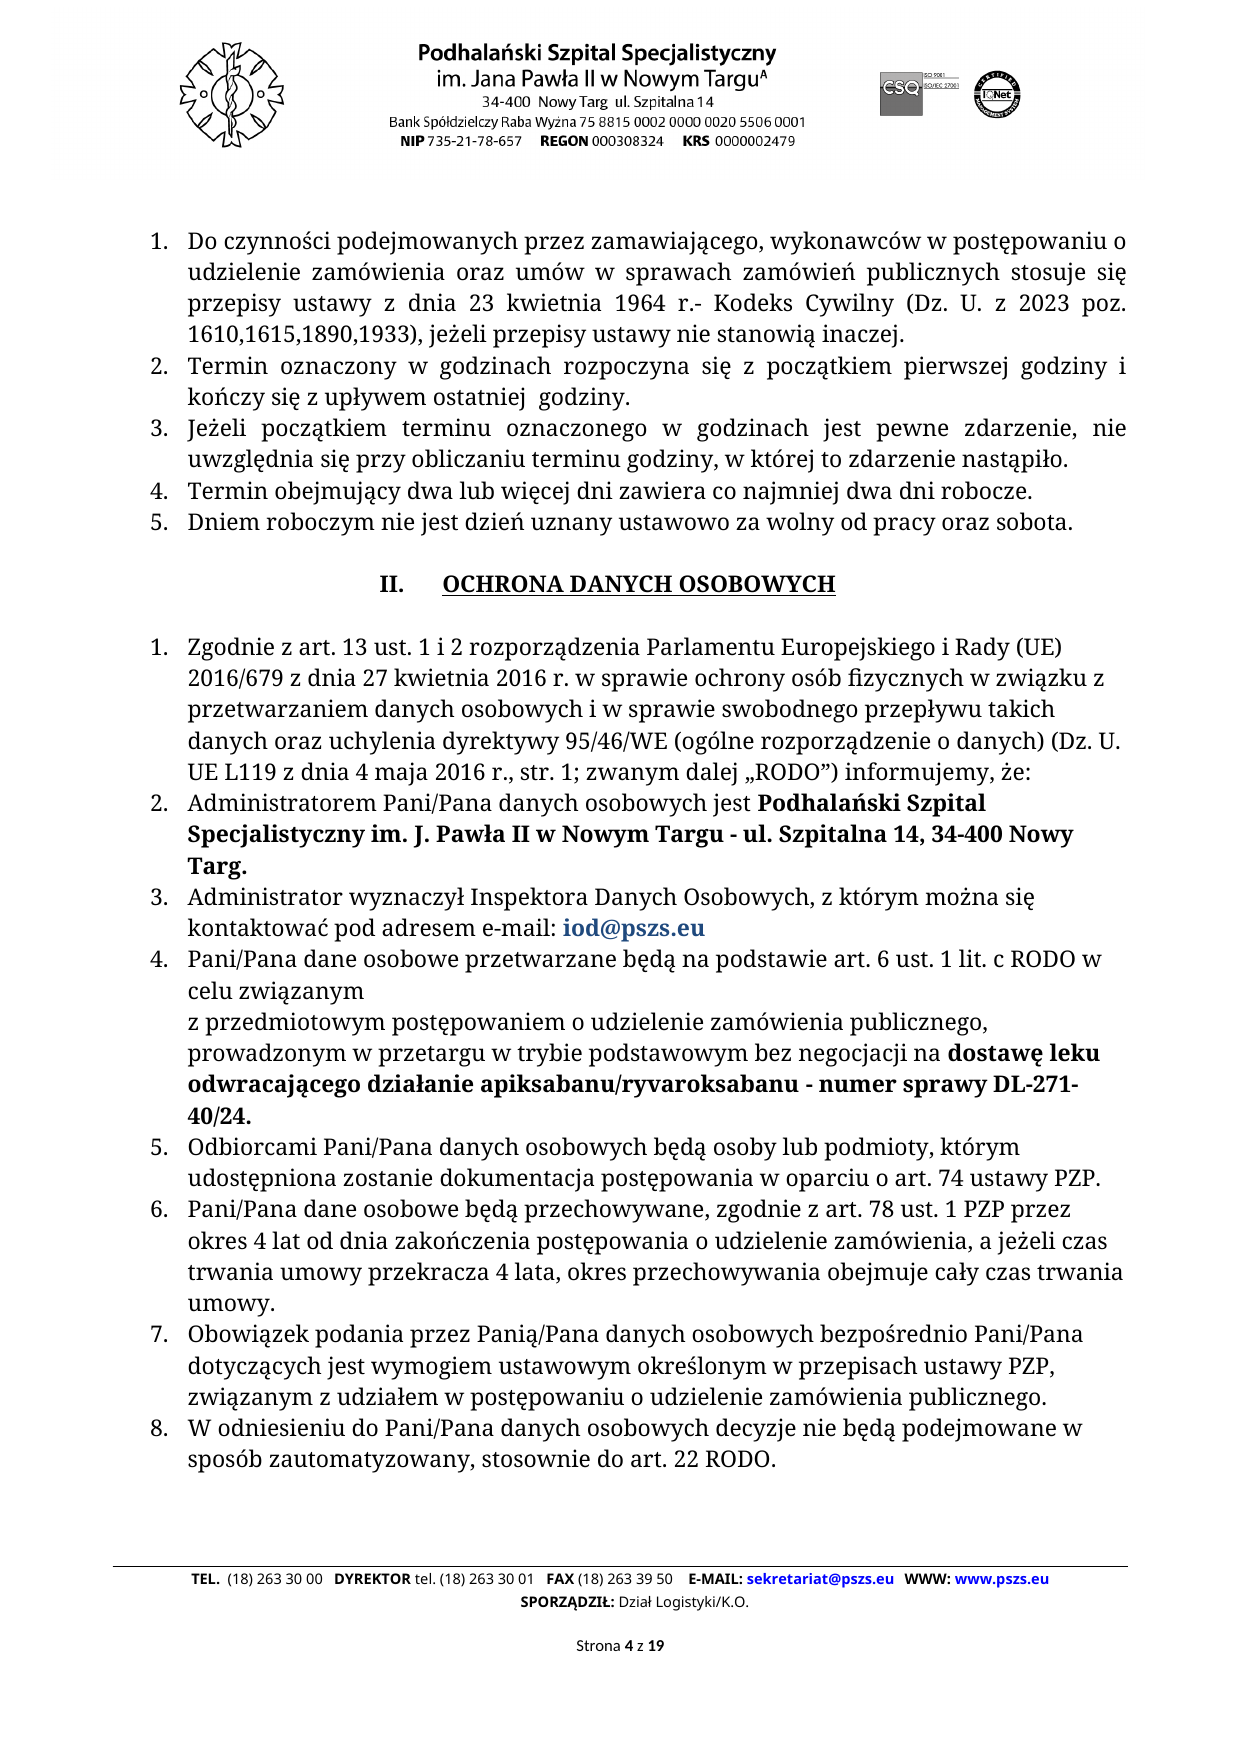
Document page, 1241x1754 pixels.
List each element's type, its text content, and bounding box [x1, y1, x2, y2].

list Obowiązek podania przez Panią/Pana danych osobowych bezpośrednio Pani/Pana dotyczących jest wymogiem ustawowym określonym w przepisach ustawy PZP, związanym z udziałem w postępowaniu o udzielenie zamówienia publicznego. [150, 1318, 1128, 1412]
list W odniesieniu do Pani/Pana danych osobowych decyzje nie będą podejmowane w sposób zautomatyzowany, stosownie do art. 22 RODO. [150, 1412, 1128, 1474]
list Termin oznaczony w godzinach rozpoczyna się z początkiem pierwszej godziny i kończy się z upływem ostatniej godziny. [150, 349, 1128, 412]
list Pani/Pana dane osobowe będą przechowywane, zgodnie z art. 78 ust. 1 PZP przez okres 4 lat od dnia zakończenia postępowania o udzielenie zamówienia, a jeżeli czas trwania umowy przekracza 4 lata, okres przechowywania obejmuje cały czas trwania umowy. [150, 1193, 1128, 1318]
list z przedmiotowym postępowaniem o udzielenie zamówienia publicznego, prowadzonym w przetargu w trybie podstawowym bez negocjacji na dostawę leku odwracającego działanie apiksabanu/ryvaroksabanu - numer sprawy DL-271-40/24. [187, 1006, 1128, 1131]
picture [50, 7, 1145, 180]
list Zgodnie z art. 13 ust. 1 i 2 rozporządzenia Parlamentu Europejskiego i Rady (UE) 2016/679 z dnia 27 kwietnia 2016 r. w sprawie ochrony osób fizycznych w związku z przetwarzaniem danych osobowych i w sprawie swobodnego przepływu takich danych oraz uchylenia dyrektywy 95/46/WE (ogólne rozporządzenie o danych) (Dz. U. UE L119 z dnia 4 maja 2016 r., str. 1; zwanym dalej „RODO”) informujemy, że: [150, 631, 1128, 787]
list OCHRONA DANYCH OSOBOWYCH [112, 568, 1128, 599]
list Termin obejmujący dwa lub więcej dni zawiera co najmniej dwa dni robocze. [150, 474, 1128, 506]
list Pani/Pana dane osobowe przetwarzane będą na podstawie art. 6 ust. 1 lit. c RODO w celu związanym [150, 943, 1128, 1006]
list Jeżeli początkiem terminu oznaczonego w godzinach jest pewne zdarzenie, nie uwzględnia się przy obliczaniu terminu godziny, w której to zdarzenie nastąpiło. [150, 412, 1128, 474]
list Odbiorcami Pani/Pana danych osobowych będą osoby lub podmioty, którym udostępniona zostanie dokumentacja postępowania w oparciu o art. 74 ustawy PZP. [150, 1131, 1128, 1193]
list Administrator wyznaczył Inspektora Danych Osobowych, z którym można się kontaktować pod adresem e-mail: iod@pszs.eu [150, 881, 1128, 943]
list Dniem roboczym nie jest dzień uznany ustawowo za wolny od pracy oraz sobota. [150, 506, 1128, 537]
list Do czynności podejmowanych przez zamawiającego, wykonawców w postępowaniu o udzielenie zamówienia oraz umów w sprawach zamówień publicznych stosuje się przepisy ustawy z dnia 23 kwietnia 1964 r.- Kodeks Cywilny (Dz. U. z 2023 poz. 1610,1615,1890,1933), jeżeli przepisy ustawy nie stanowią inaczej. [150, 224, 1128, 349]
list Administratorem Pani/Pana danych osobowych jest Podhalański Szpital Specjalistyczny im. J. Pawła II w Nowym Targu - ul. Szpitalna 14, 34-400 Nowy Targ. [150, 787, 1128, 881]
